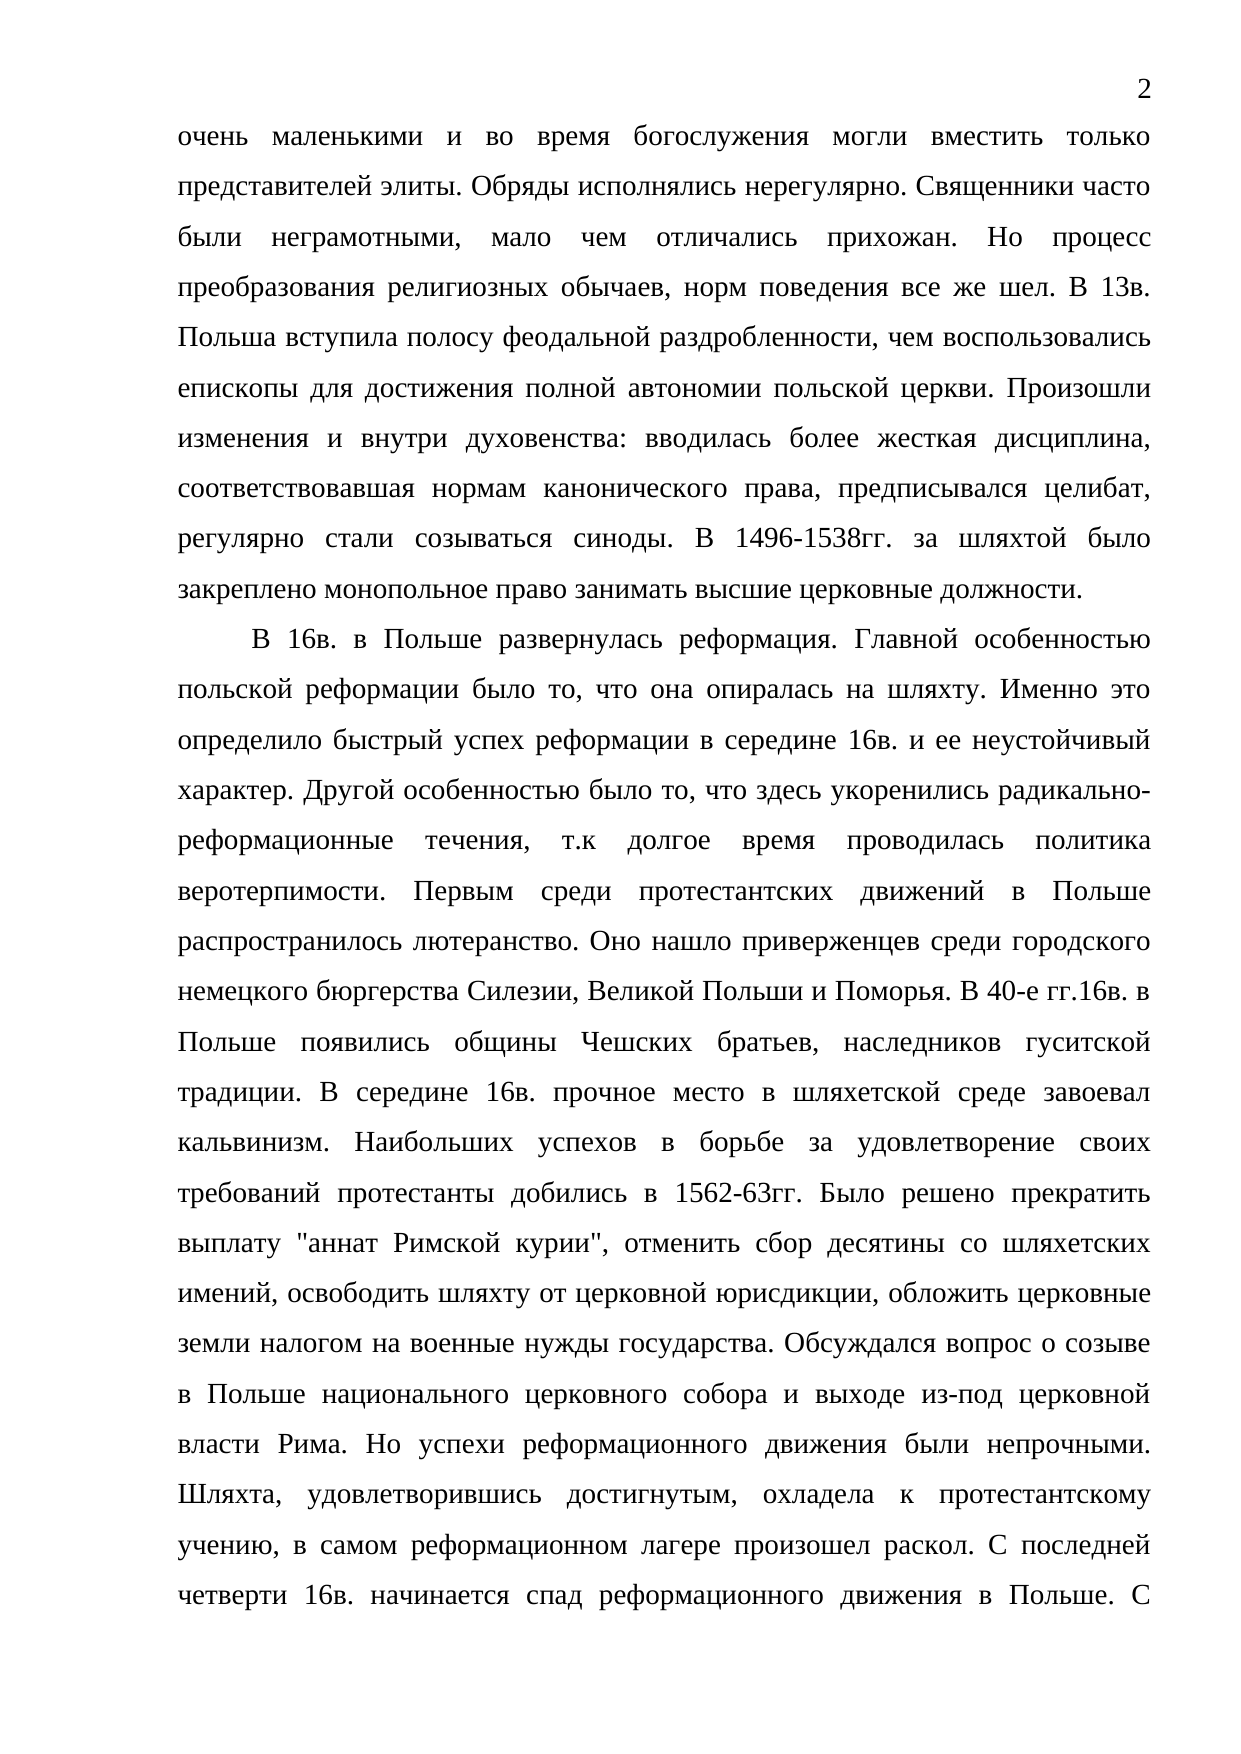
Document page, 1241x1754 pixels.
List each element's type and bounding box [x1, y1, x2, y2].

text [177, 621, 1152, 1611]
text [177, 118, 1152, 604]
